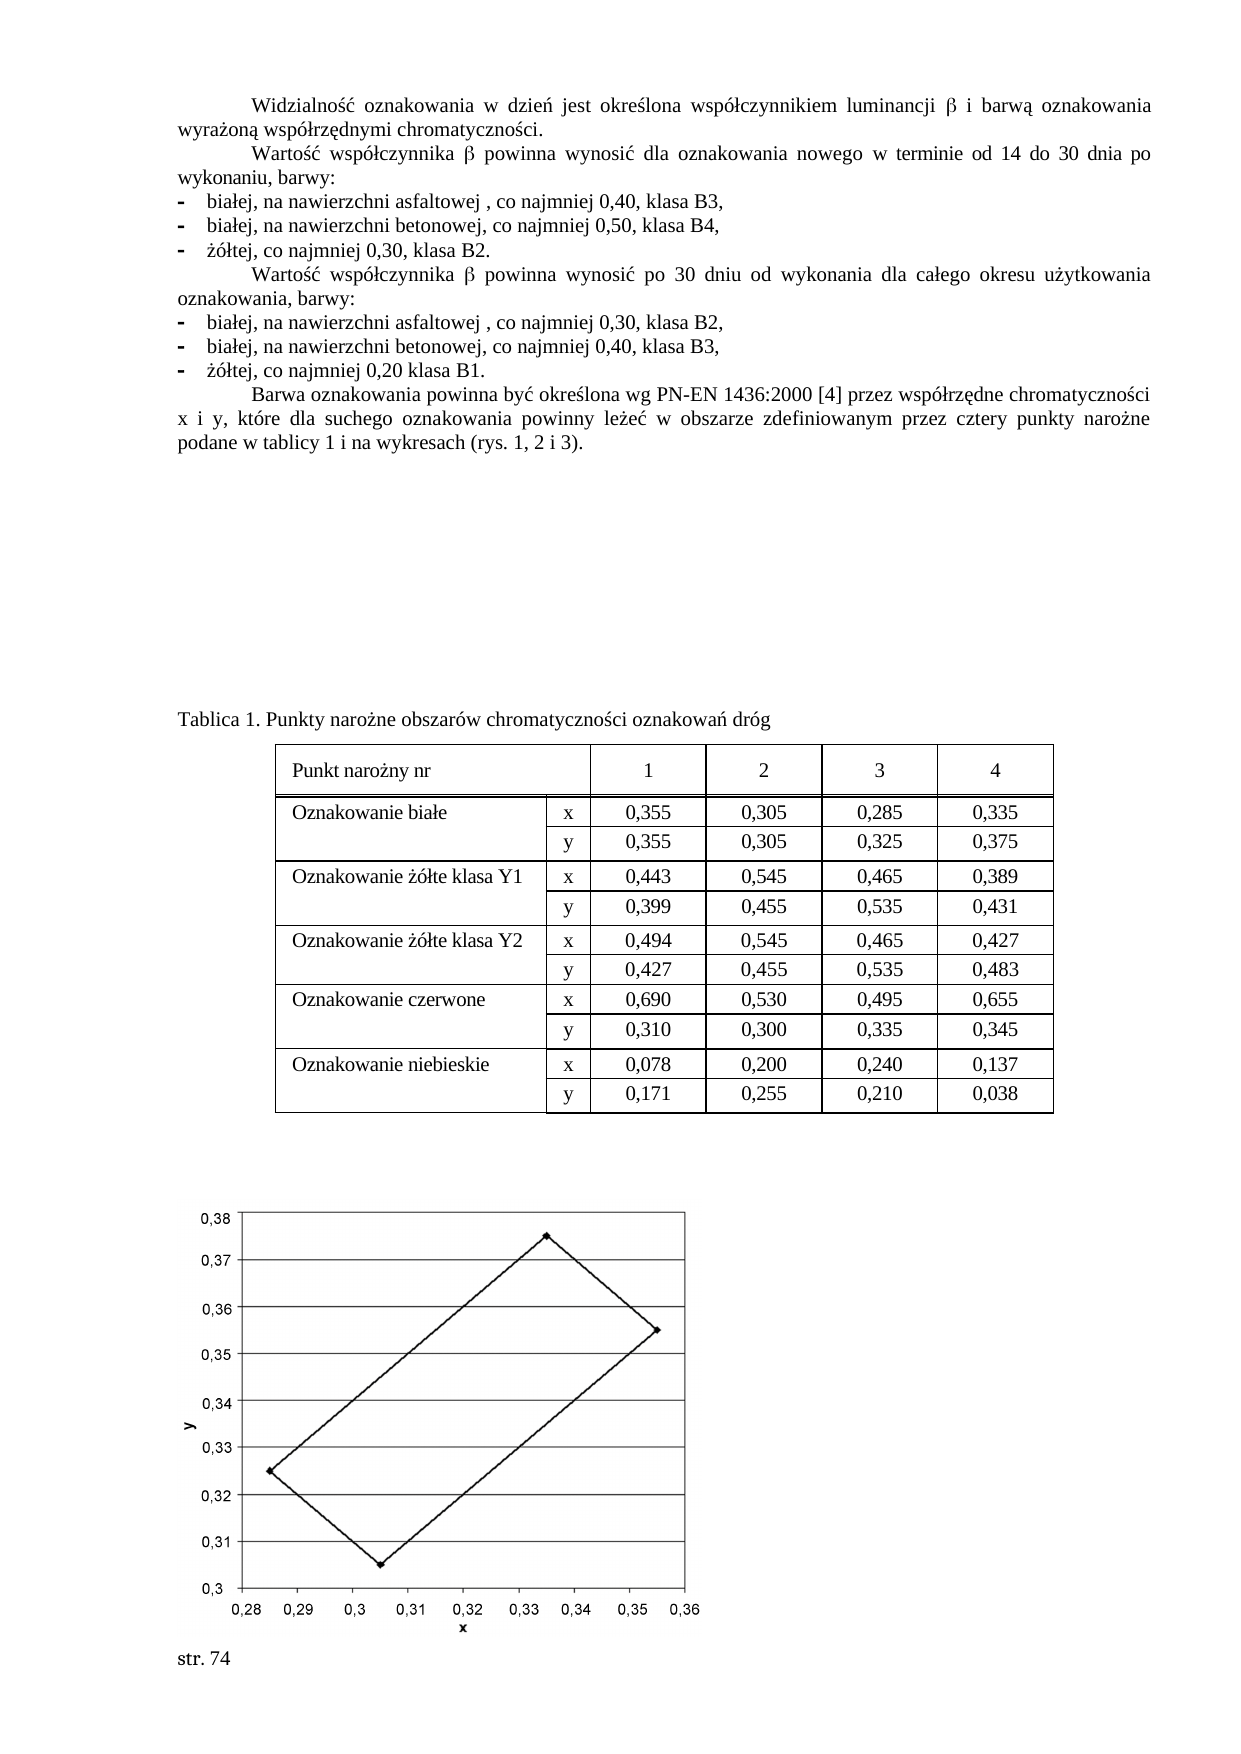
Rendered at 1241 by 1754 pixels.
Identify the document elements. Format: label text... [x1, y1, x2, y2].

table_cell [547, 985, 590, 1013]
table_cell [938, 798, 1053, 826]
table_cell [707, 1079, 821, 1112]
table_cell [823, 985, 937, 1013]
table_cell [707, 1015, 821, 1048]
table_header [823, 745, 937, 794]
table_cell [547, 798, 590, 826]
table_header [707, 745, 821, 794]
list białej, na nawierzchni asfaltowej , co najmniej 0,30, klasa B2, [177, 310, 1152, 334]
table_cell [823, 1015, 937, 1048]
list Widzialność oznakowania w dzień jest określona współczynnikiem luminancji  i barwą oznakowania wyrażoną współrzędnymi chromatyczności. [177, 93, 1152, 141]
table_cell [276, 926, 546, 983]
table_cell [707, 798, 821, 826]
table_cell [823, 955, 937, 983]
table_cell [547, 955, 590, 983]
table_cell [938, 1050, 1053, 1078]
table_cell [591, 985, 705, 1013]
list Wartość współczynnika  powinna wynosić po 30 dniu od wykonania dla całego okresu użytkowania oznakowania, barwy: [177, 262, 1152, 310]
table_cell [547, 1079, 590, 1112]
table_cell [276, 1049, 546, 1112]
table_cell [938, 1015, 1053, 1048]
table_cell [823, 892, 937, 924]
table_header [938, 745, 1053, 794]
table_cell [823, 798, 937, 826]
list Barwa oznakowania powinna być określona wg PN-EN 1436:2000 [4] przez współrzędne chromatyczności x i y, które dla suchego oznakowania powinny leżeć w obszarze zdefiniowanym przez cztery punkty narożne podane w tablicy 1 i na wykresach (rys. 1, 2 i 3). [177, 382, 1152, 454]
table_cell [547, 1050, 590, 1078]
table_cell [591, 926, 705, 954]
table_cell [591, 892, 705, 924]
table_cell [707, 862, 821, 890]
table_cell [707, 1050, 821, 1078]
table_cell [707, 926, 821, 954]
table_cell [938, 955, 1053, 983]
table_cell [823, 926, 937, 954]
list białej, na nawierzchni asfaltowej , co najmniej 0,40, klasa B3, [177, 189, 1152, 213]
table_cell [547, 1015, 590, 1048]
list żółtej, co najmniej 0,20 klasa B1. [177, 358, 1152, 382]
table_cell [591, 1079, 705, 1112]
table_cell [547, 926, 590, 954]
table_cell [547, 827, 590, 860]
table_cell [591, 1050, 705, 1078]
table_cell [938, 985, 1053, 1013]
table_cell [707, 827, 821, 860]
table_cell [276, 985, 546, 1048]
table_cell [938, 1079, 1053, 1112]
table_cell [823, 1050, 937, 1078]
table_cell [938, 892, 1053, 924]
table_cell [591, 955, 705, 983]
text Tablica 1. Punkty narożne obszarów chromatyczności oznakowań dróg [177, 707, 1152, 731]
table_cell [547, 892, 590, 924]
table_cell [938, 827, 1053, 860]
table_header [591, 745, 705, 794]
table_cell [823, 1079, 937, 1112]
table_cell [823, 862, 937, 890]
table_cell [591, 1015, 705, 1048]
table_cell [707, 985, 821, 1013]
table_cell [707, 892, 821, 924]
list żółtej, co najmniej 0,30, klasa B2. [177, 237, 1152, 262]
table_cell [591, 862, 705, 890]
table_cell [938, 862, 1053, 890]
list białej, na nawierzchni betonowej, co najmniej 0,40, klasa B3, [177, 334, 1152, 358]
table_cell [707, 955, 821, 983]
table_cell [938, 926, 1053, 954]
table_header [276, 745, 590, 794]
list Wartość współczynnika  powinna wynosić dla oznakowania nowego w terminie od 14 do 30 dnia po wykonaniu, barwy: [177, 141, 1152, 189]
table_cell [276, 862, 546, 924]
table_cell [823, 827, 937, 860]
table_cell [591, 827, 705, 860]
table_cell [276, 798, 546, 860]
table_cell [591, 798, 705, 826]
picture [177, 1199, 702, 1637]
list białej, na nawierzchni betonowej, co najmniej 0,50, klasa B4, [177, 213, 1152, 237]
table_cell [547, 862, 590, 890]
